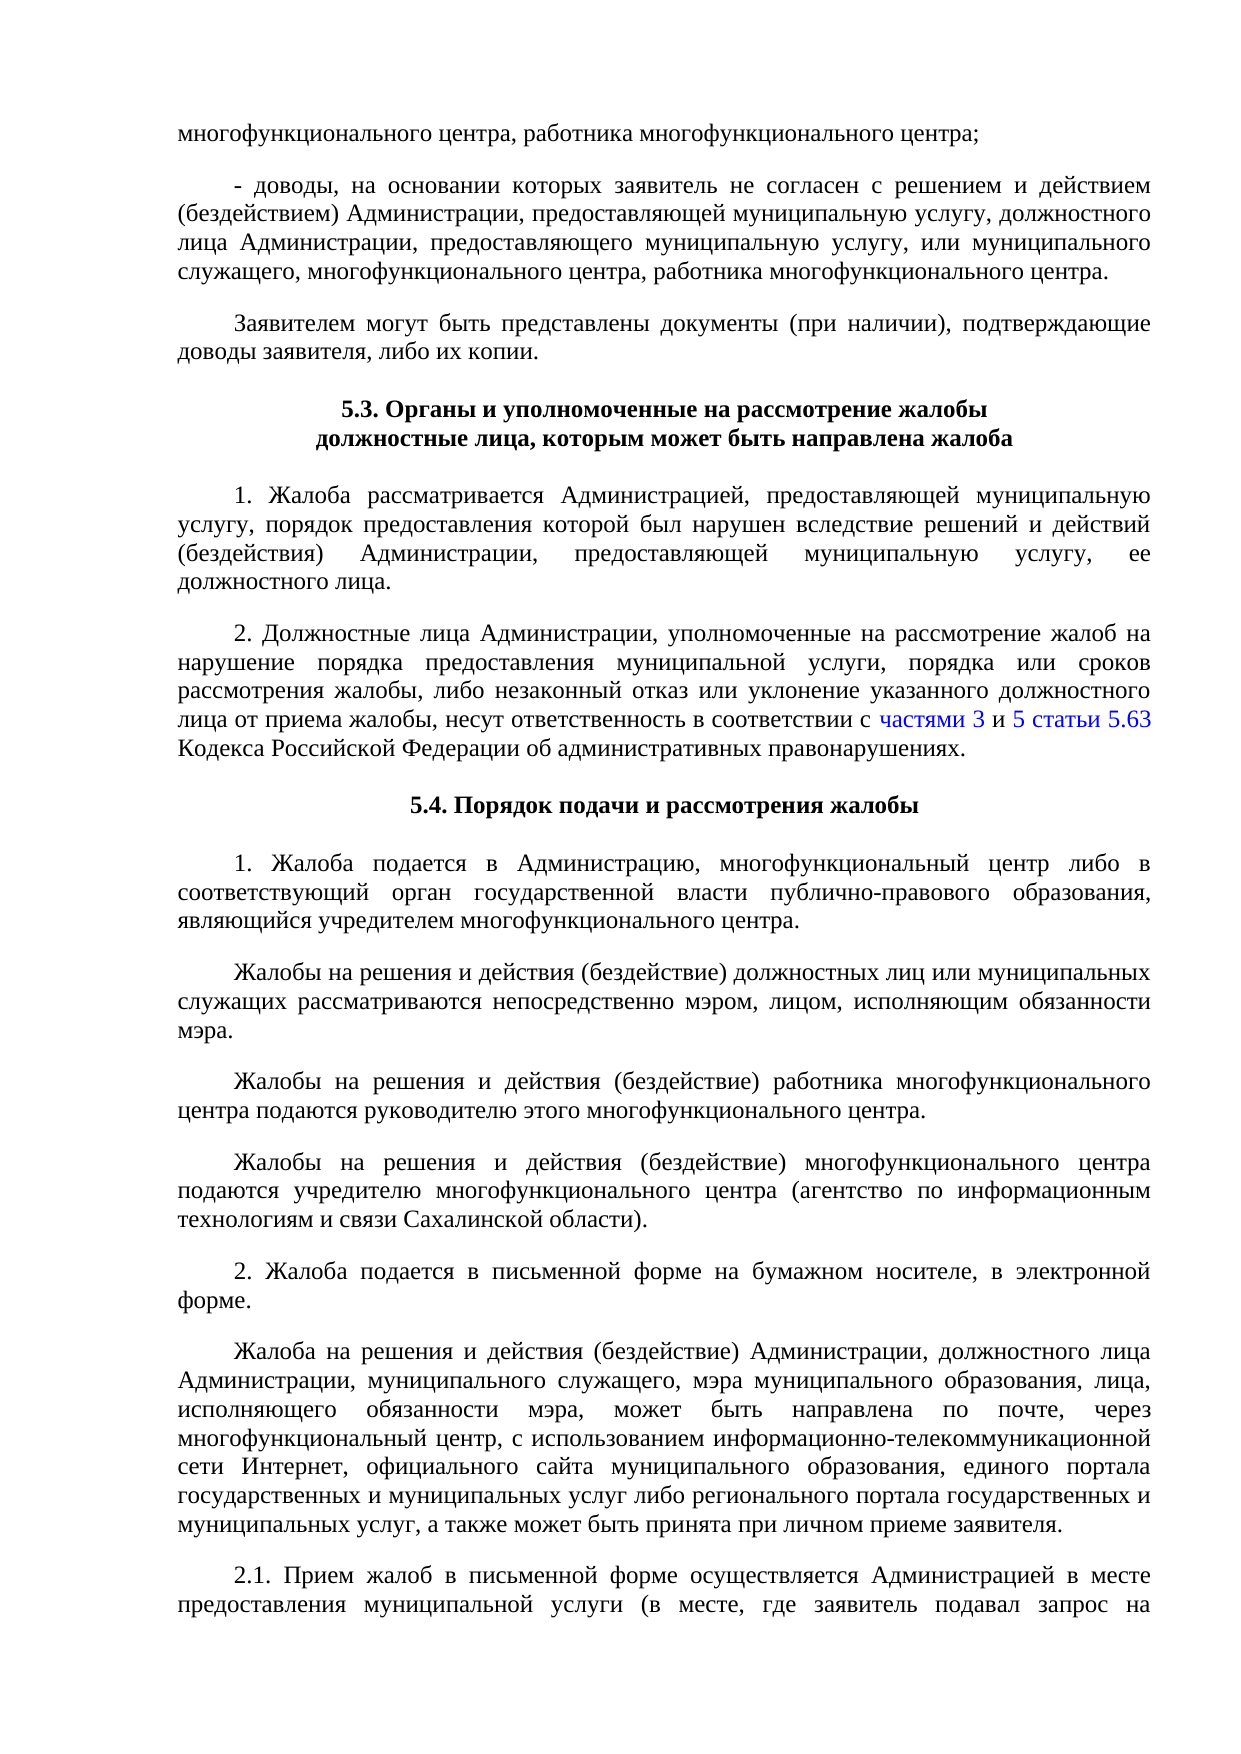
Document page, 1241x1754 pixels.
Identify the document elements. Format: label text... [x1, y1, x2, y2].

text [177, 1561, 1152, 1618]
text Жалобы на решения и действия (бездействие) многофункционального центра подаются учредителю многофункционального центра (агентство по информационным технологиям и связи Сахалинской области). [177, 1147, 1152, 1233]
text - доводы, на основании которых заявитель не согласен с решением и действием (бездействием) Администрации, предоставляющей муниципальную услугу, должностного лица Администрации, предоставляющего муниципальную услугу, или муниципального служащего, многофункционального центра, работника многофункционального центра. [177, 170, 1152, 285]
text Жалобы на решения и действия (бездействие) работника многофункционального центра подаются руководителю этого многофункционального центра. [177, 1066, 1152, 1124]
text Заявителем могут быть представлены документы (при наличии), подтверждающие доводы заявителя, либо их копии. [177, 308, 1152, 365]
text 2. Жалоба подается в письменной форме на бумажном носителе, в электронной форме. [177, 1256, 1152, 1313]
text Жалоба на решения и действия (бездействие) Администрации, должностного лица Администрации, муниципального служащего, мэра муниципального образования, лица, исполняющего обязанности мэра, может быть направлена по почте, через многофункциональный центр, с использованием информационно-телекоммуникационной сети Интернет, официального сайта муниципального образования, единого портала государственных и муниципальных услуг либо регионального портала государственных и муниципальных услуг, а также может быть принята при личном приеме заявителя. [177, 1336, 1152, 1538]
text Жалобы на решения и действия (бездействие) должностных лиц или муниципальных служащих рассматриваются непосредственно мэром, лицом, исполняющим обязанности мэра. [177, 957, 1152, 1043]
text 2. Должностные лица Администрации, уполномоченные на рассмотрение жалоб на нарушение порядка предоставления муниципальной услуги, порядка или сроков рассмотрения жалобы, либо незаконный отказ или уклонение указанного должностного лица от приема жалобы, несут ответственность в соответствии с частями 3 и 5 статьи 5.63 Кодекса Российской Федерации об административных правонарушениях. [177, 618, 1152, 762]
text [177, 118, 1152, 147]
title 5.4. Порядок подачи и рассмотрения жалобы [177, 791, 1152, 819]
title должностные лица, которым может быть направлена жалоба [177, 423, 1152, 451]
text 1. Жалоба рассматривается Администрацией, предоставляющей муниципальную услугу, порядок предоставления которой был нарушен вследствие решений и действий (бездействия) Администрации, предоставляющей муниципальную услугу, ее должностного лица. [177, 480, 1152, 595]
title 5.3. Органы и уполномоченные на рассмотрение жалобы [177, 394, 1152, 423]
text 1. Жалоба подается в Администрацию, многофункциональный центр либо в соответствующий орган государственной власти публично-правового образования, являющийся учредителем многофункционального центра. [177, 848, 1152, 934]
